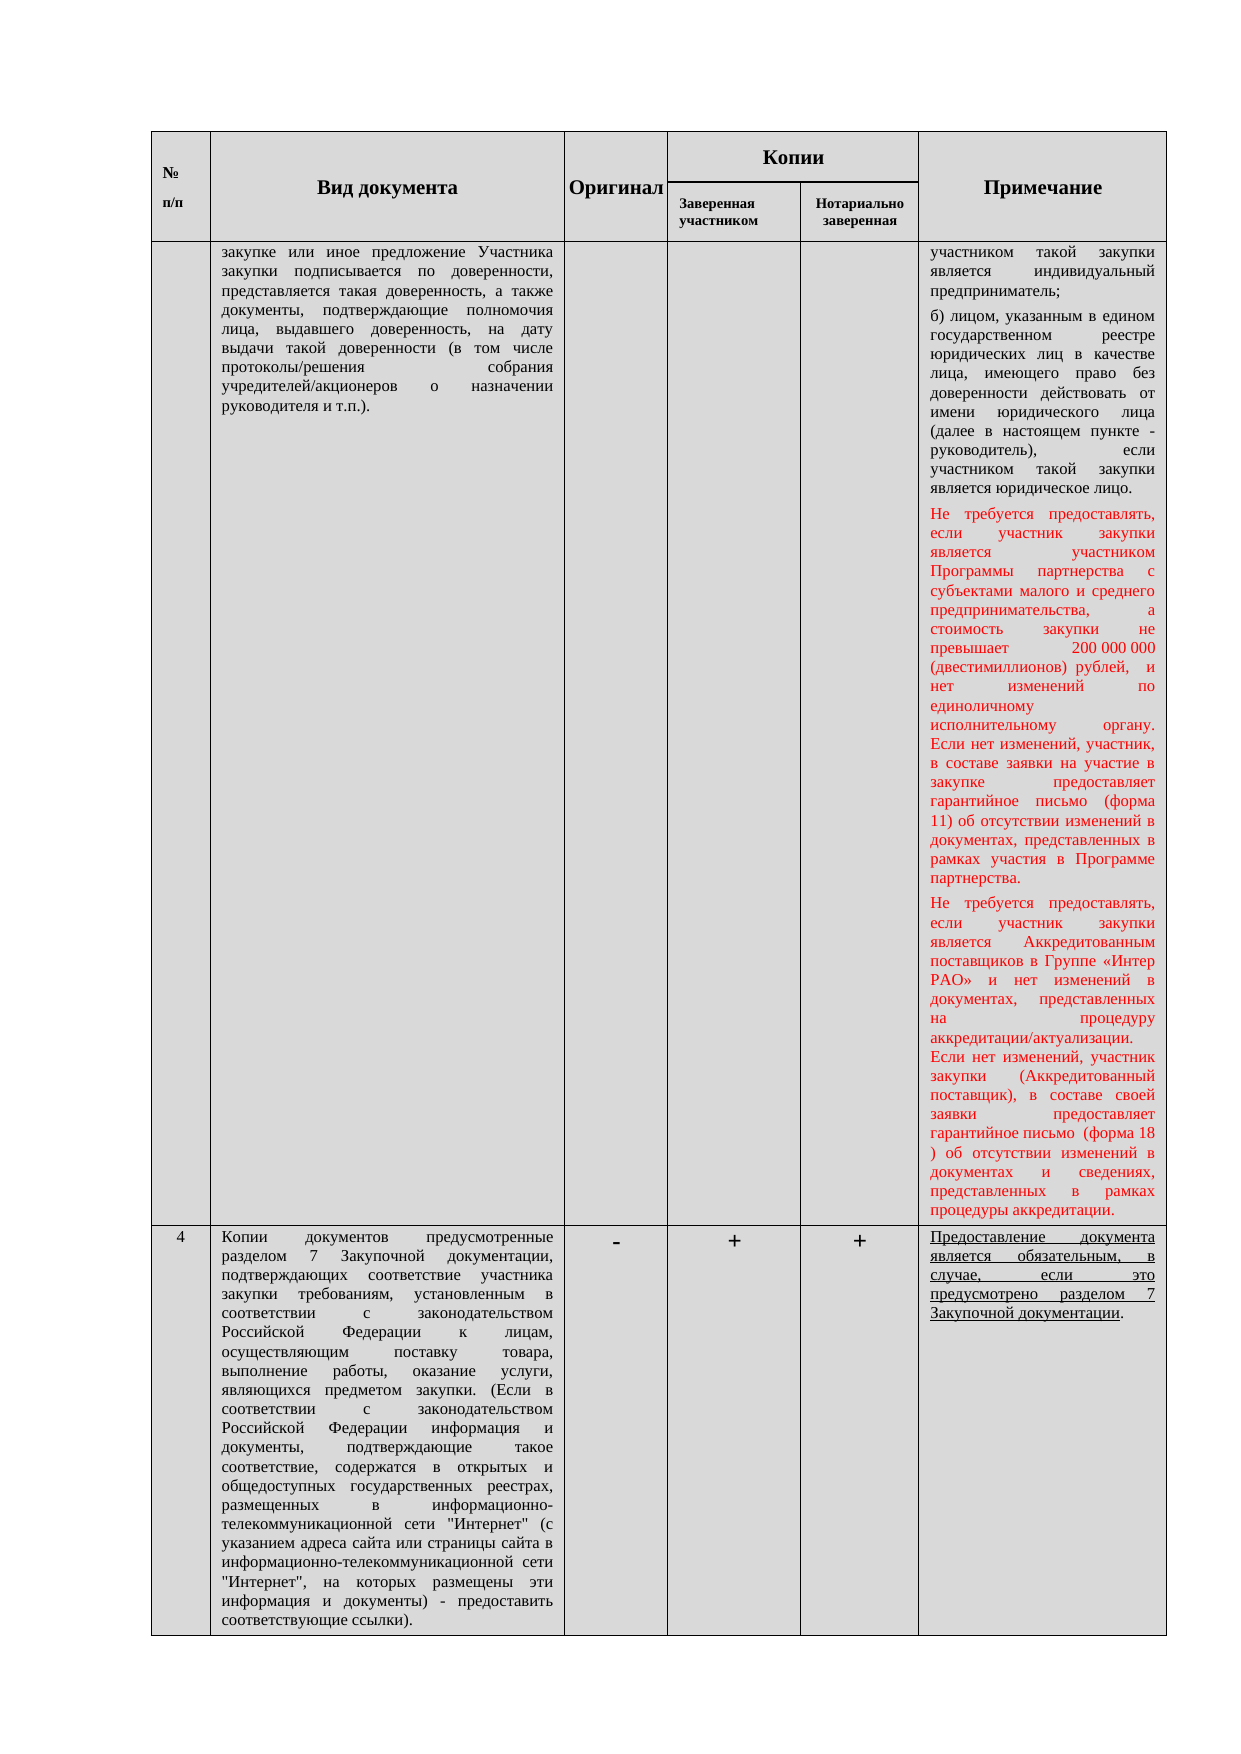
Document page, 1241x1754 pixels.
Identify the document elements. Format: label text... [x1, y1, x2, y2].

table_cell Копии документов предусмотренные разделом 7 Закупочной документации, подтверждающих соответствие участника закупки требованиям, установленным в соответствии с законодательством Российской Федерации к лицам, осуществляющим поставку товара, выполнение работы, оказание услуги, являющихся предметом закупки. (Если в соответствии с законодательством Российской Федерации информация и документы, подтверждающие такое соответствие, содержатся в открытых и общедоступных государственных реестрах, размещенных в информационно-телекоммуникационной сети "Интернет" (с указанием адреса сайта или страницы сайта в информационно-телекоммуникационной сети "Интернет", на которых размещены эти информация и документы) - предоставить соответствующие ссылки). [211, 1226, 564, 1635]
table_cell - [565, 242, 667, 1225]
table_cell Нотариально заверенная [801, 183, 918, 241]
table_cell 4 [152, 1226, 210, 1635]
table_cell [919, 242, 1166, 1225]
table_header Примечание [919, 132, 1166, 241]
table_header № п/п [152, 132, 210, 241]
table_cell 3 [152, 242, 210, 1225]
table_cell + [668, 242, 800, 1225]
table_cell Заверенная участником [668, 183, 800, 241]
table_cell Предоставление документа является обязательным, в случае, если это предусмотрено разделом 7 Закупочной документации. [919, 1226, 1166, 1635]
table_header Вид документа [211, 132, 564, 241]
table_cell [211, 242, 564, 1225]
table_cell + [801, 1226, 918, 1635]
table_header Оригинал [565, 132, 667, 241]
table_cell + [668, 1226, 800, 1635]
table_header Копии [668, 132, 918, 181]
table_cell + [801, 242, 918, 1225]
table_cell - [565, 1226, 667, 1635]
